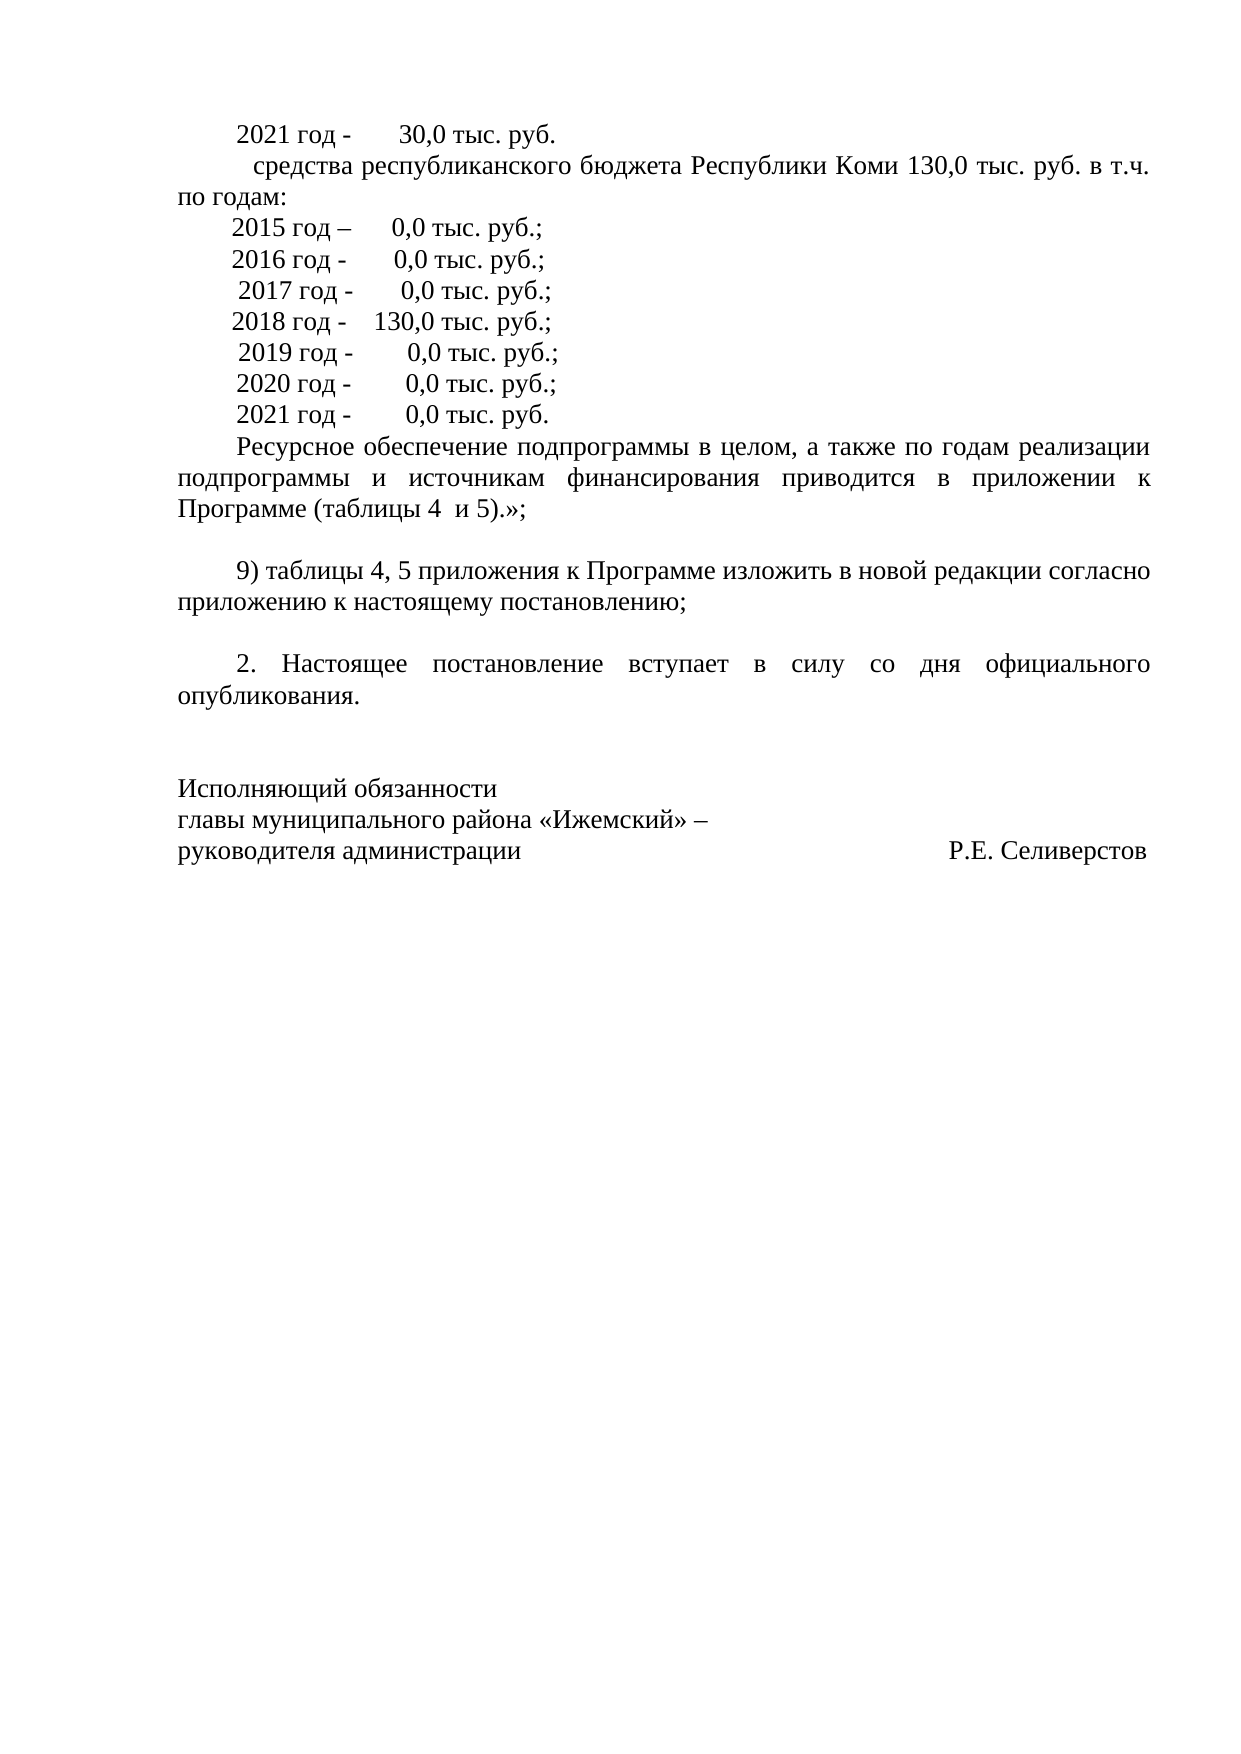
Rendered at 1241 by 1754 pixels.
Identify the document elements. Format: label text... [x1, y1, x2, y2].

text Исполняющий обязанности [177, 772, 1152, 803]
text 2017 год - 0,0 тыс. руб.; [177, 274, 1152, 305]
text 2021 год - 0,0 тыс. руб. [177, 398, 1152, 429]
text 2021 год - 30,0 тыс. руб. [177, 118, 1152, 149]
text руководителя администрации Р.Е. Селиверстов [177, 834, 1152, 866]
list Ресурсное обеспечение подпрограммы в целом, а также по годам реализации подпрограммы и источникам финансирования приводится в приложении к Программе (таблицы 4 и 5).»; [177, 429, 1152, 523]
text главы муниципального района «Ижемский» – [177, 803, 1152, 834]
text 2019 год - 0,0 тыс. руб.; [177, 336, 1152, 367]
text 2016 год - 0,0 тыс. руб.; [177, 243, 1152, 274]
text средства республиканского бюджета Республики Коми 130,0 тыс. руб. в т.ч. по годам: [177, 149, 1152, 212]
list 9) таблицы 4, 5 приложения к Программе изложить в новой редакции согласно приложению к настоящему постановлению; [177, 554, 1152, 616]
list 2. Настоящее постановление вступает в силу со дня официального опубликования. [177, 648, 1152, 710]
text 2015 год – 0,0 тыс. руб.; [177, 212, 1152, 243]
text 2020 год - 0,0 тыс. руб.; [177, 367, 1152, 398]
text 2018 год - 130,0 тыс. руб.; [177, 305, 1152, 336]
